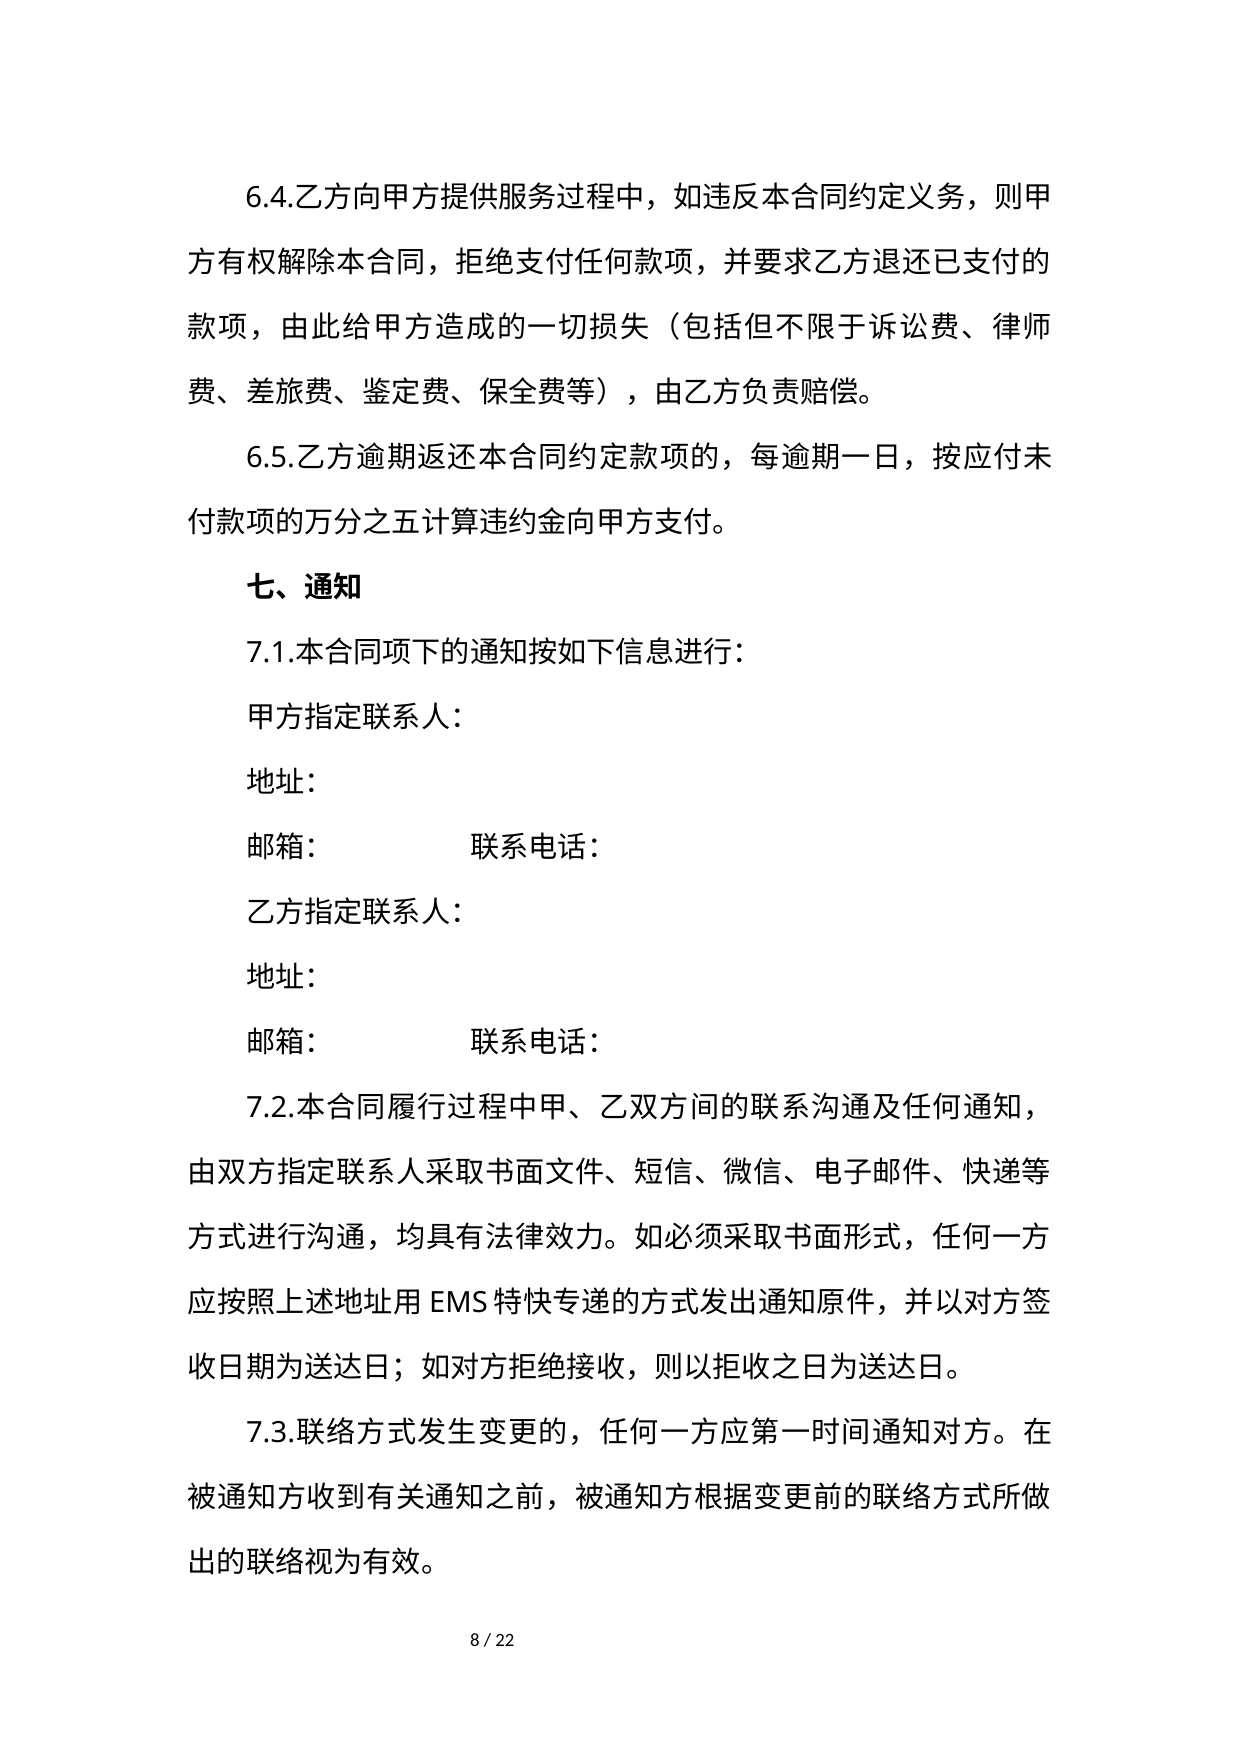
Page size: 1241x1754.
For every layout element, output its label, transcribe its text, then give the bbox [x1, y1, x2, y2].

subtitle 七、通知 [187, 552, 1053, 617]
subtitle 6.4.乙方向甲方提供服务过程中，如违反本合同约定义务，则甲方有权解除本合同，拒绝支付任何款项，并要求乙方退还已支付的款项，由此给甲方造成的一切损失（包括但不限于诉讼费、律师费、差旅费、鉴定费、保全费等），由乙方负责赔偿。 [187, 162, 1053, 422]
text 7.3.联络方式发生变更的，任何一方应第一时间通知对方。在被通知方收到有关通知之前，被通知方根据变更前的联络方式所做出的联络视为有效。 [187, 1397, 1053, 1592]
text 6.5.乙方逾期返还本合同约定款项的，每逾期一日，按应付未付款项的万分之五计算违约金向甲方支付。 [187, 422, 1053, 552]
text 7.1.本合同项下的通知按如下信息进行： [187, 617, 1053, 682]
text 乙方指定联系人： [187, 877, 1053, 942]
text 7.2.本合同履行过程中甲、乙双方间的联系沟通及任何通知，由双方指定联系人采取书面文件、短信、微信、电子邮件、快递等方式进行沟通，均具有法律效力。如必须采取书面形式，任何一方应按照上述地址用EMS特快专递的方式发出通知原件，并以对方签收日期为送达日；如对方拒绝接收，则以拒收之日为送达日。 [187, 1072, 1053, 1397]
text 地址： [187, 747, 1053, 812]
text 邮箱： 联系电话： [187, 1007, 1053, 1072]
text 地址： [187, 942, 1053, 1007]
text 邮箱： 联系电话： [187, 812, 1053, 877]
text 甲方指定联系人： [187, 682, 1053, 747]
